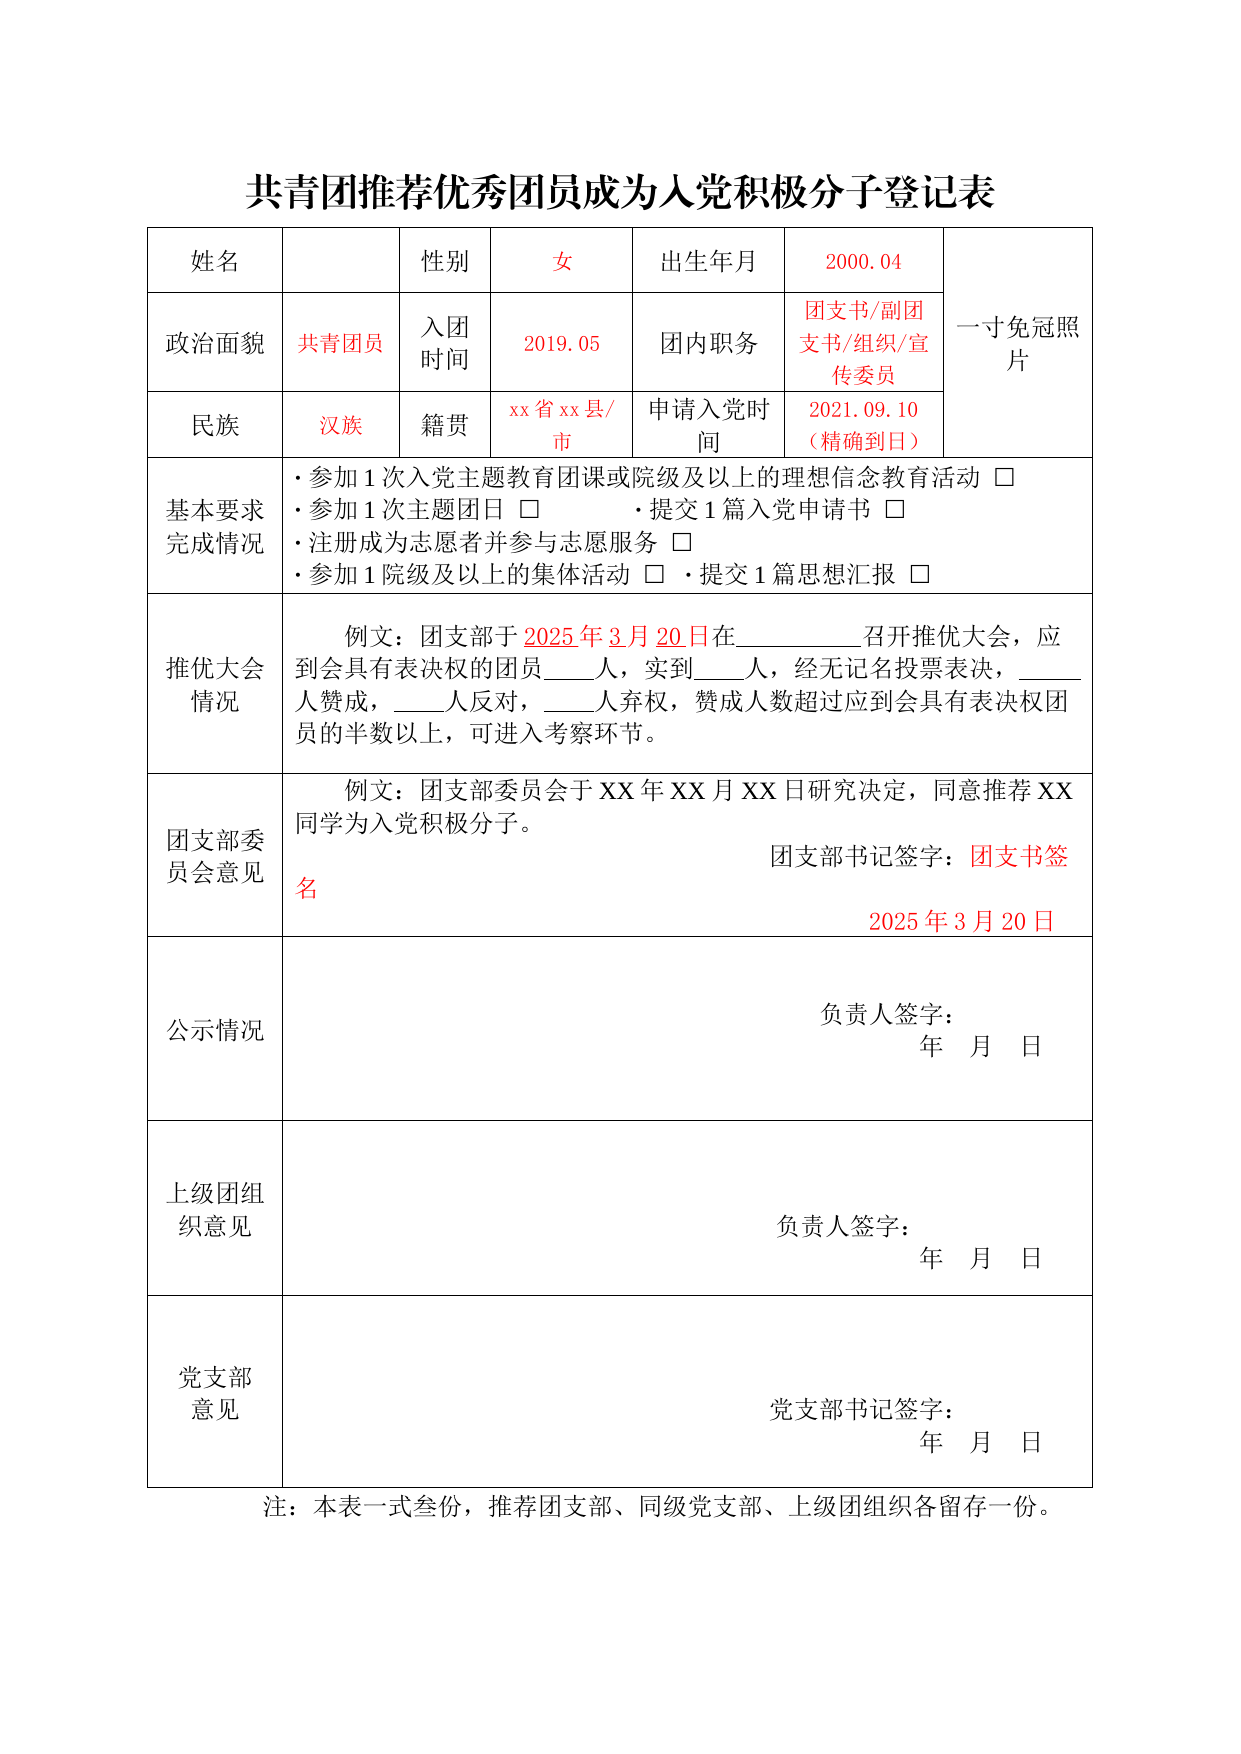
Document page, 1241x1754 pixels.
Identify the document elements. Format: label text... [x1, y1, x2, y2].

table_cell xx省xx县/市 [491, 392, 632, 457]
table_cell 例文：团支部委员会于XX年XX月XX日研究决定，同意推荐XX同学为入党积极分子。 团支部书记签字：团支书签名 2025年3月20日 [283, 774, 1092, 936]
table_cell 入团时间 [400, 293, 490, 391]
table_cell 团支部委员会意见 [148, 774, 282, 936]
table_cell 民族 [148, 392, 282, 457]
table_cell 汉族 [283, 392, 399, 457]
table_cell 公示情况 [148, 937, 282, 1120]
table_header [283, 228, 399, 292]
table_header 2000.04 [785, 228, 943, 292]
table_cell 党支部 意见 [148, 1296, 282, 1487]
table_cell 申请入党时间 [633, 392, 784, 457]
table_cell 负责人签字： 年 月 日 [283, 1121, 1092, 1295]
table_cell 推优大会情况 [148, 594, 282, 772]
table_header 姓名 [148, 228, 282, 292]
table_cell 团内职务 [633, 293, 784, 391]
table_cell 负责人签字： 年 月 日 [283, 937, 1092, 1120]
text 注：本表一式叁份，推荐团支部、同级党支部、上级团组织各留存一份。 [187, 1488, 1053, 1521]
table_header 女 [491, 228, 632, 292]
table_cell 2019.05 [491, 293, 632, 391]
table_header 一寸免冠照片 [944, 228, 1092, 457]
table_cell 党支部书记签字： 年 月 日 [283, 1296, 1092, 1487]
table_cell 2021.09.10（精确到日） [785, 392, 943, 457]
table_cell 例文：团支部于2025年3月20日在 召开推优大会，应到会具有表决权的团员 人，实到 人，经无记名投票表决， 人赞成， 人反对， 人弃权，赞成人数超过应到会具有表决权团员的半数以上，可进入考察环节。 [283, 594, 1092, 772]
text 共青团推荐优秀团员成为入党积极分子登记表 [187, 162, 1053, 227]
table_cell 籍贯 [400, 392, 490, 457]
table_cell 基本要求完成情况 [148, 458, 282, 593]
table_cell 上级团组织意见 [148, 1121, 282, 1295]
table_cell · 参加1次入党主题教育团课或院级及以上的理想信念教育活动 · 参加1次主题团日 · 提交1篇入党申请书 · 注册成为志愿者并参与志愿服务 · 参加1院级及以上的集体活动 · 提交1篇思想汇报 [283, 458, 1092, 593]
table_cell 团支书/副团支书/组织/宣传委员 [785, 293, 943, 391]
table_cell 共青团员 [283, 293, 399, 391]
table_header 性别 [400, 228, 490, 292]
table_cell 政治面貌 [148, 293, 282, 391]
table_header 出生年月 [633, 228, 784, 292]
